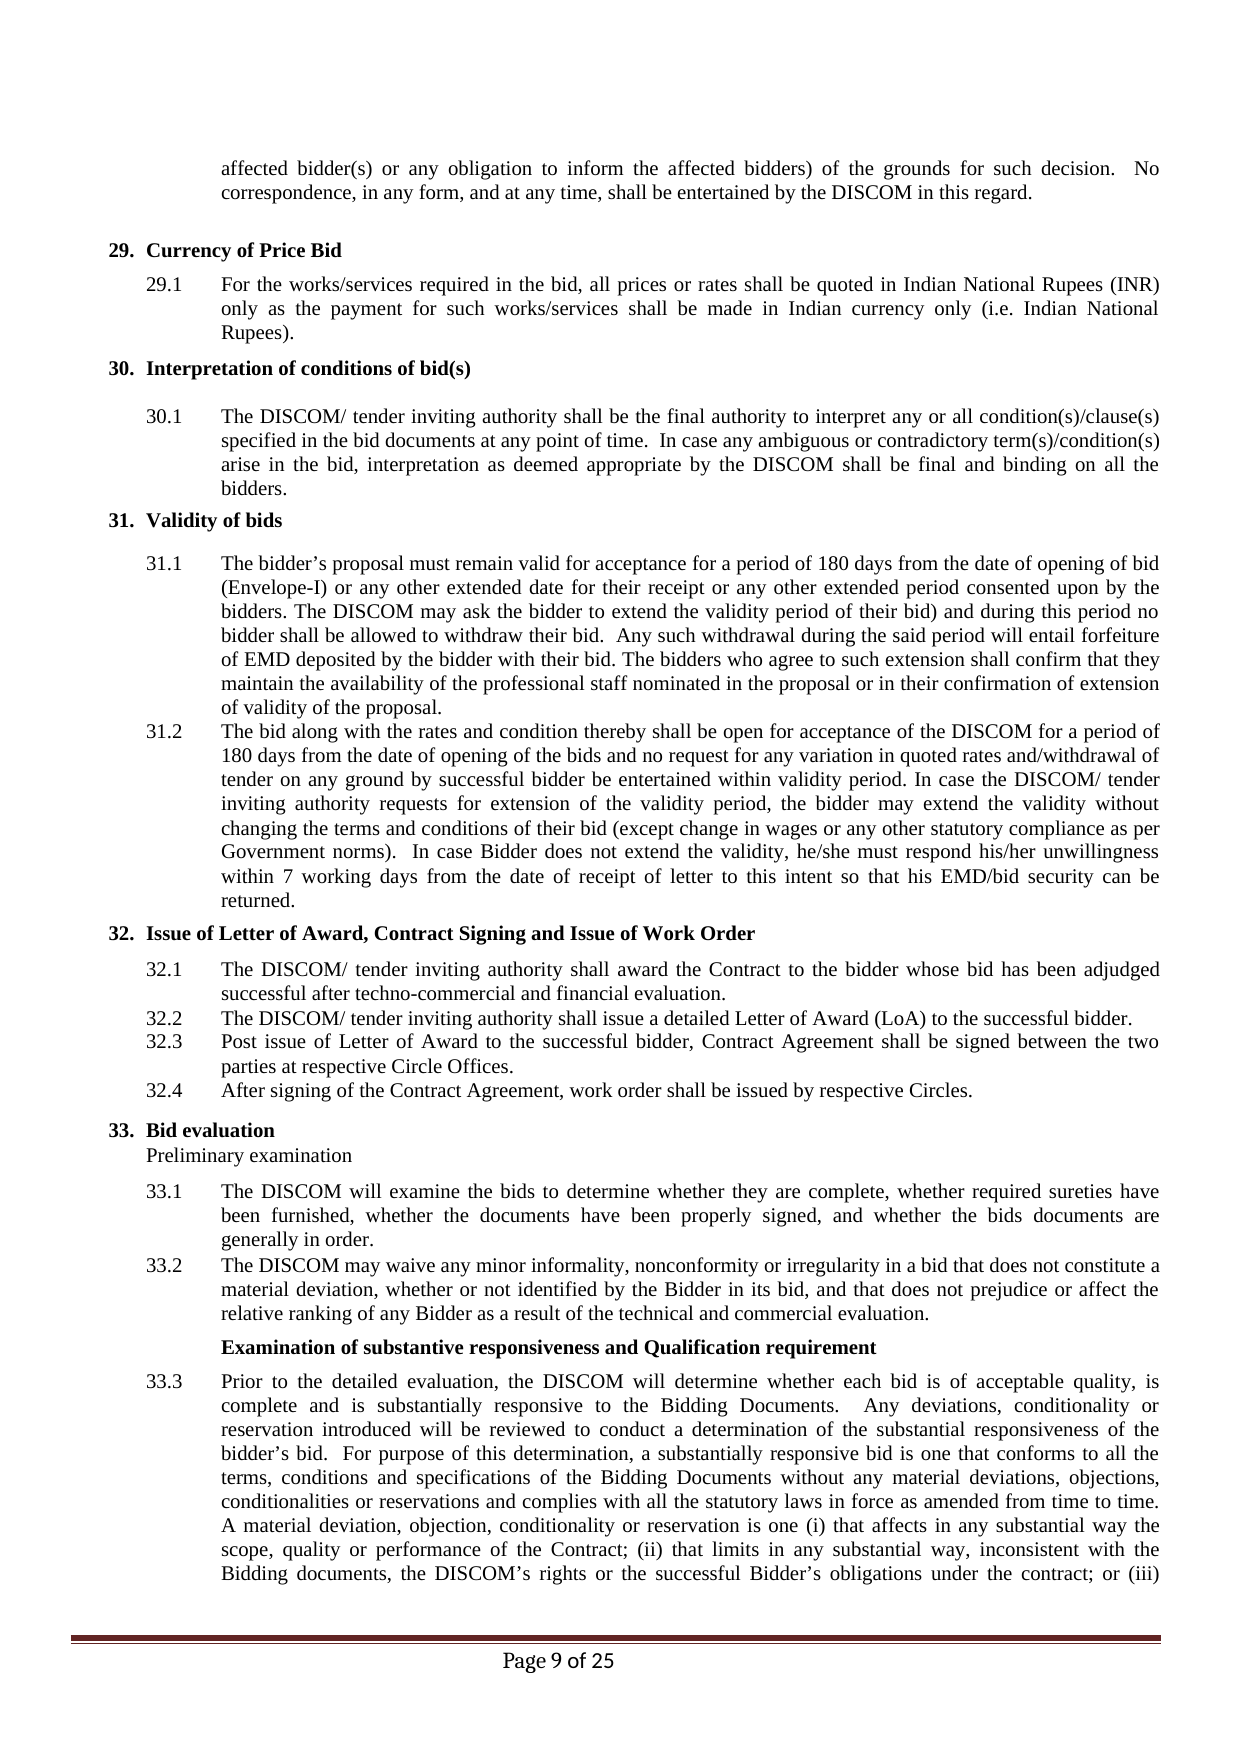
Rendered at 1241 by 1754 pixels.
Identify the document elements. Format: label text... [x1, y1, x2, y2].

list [146, 1368, 1161, 1585]
list Currency of Price Bid [108, 238, 1161, 262]
text Preliminary examination [146, 1142, 1161, 1167]
text 32.2 The DISCOM/ tender inviting authority shall issue a detailed Letter of Award (LoA) to the successful bidder. [146, 1005, 1161, 1029]
list Issue of Letter of Award, Contract Signing and Issue of Work Order [108, 921, 1161, 945]
text 31.1 The bidder’s proposal must remain valid for acceptance for a period of 180 days from the date of opening of bid (Envelope-I) or any other extended date for their receipt or any other extended period consented upon by the bidders. The DISCOM may ask the bidder to extend the validity period of their bid) and during this period no bidder shall be allowed to withdraw their bid. Any such withdrawal during the said period will entail forfeiture of EMD deposited by the bidder with their bid. The bidders who agree to such extension shall confirm that they maintain the availability of the professional staff nominated in the proposal or in their confirmation of extension of validity of the proposal. [146, 551, 1161, 719]
text 29.1 For the works/services required in the bid, all prices or rates shall be quoted in Indian National Rupees (INR) only as the payment for such works/services shall be made in Indian currency only (i.e. Indian National Rupees). [146, 272, 1161, 344]
list Validity of bids [108, 507, 1161, 532]
text 30.1 The DISCOM/ tender inviting authority shall be the final authority to interpret any or all condition(s)/clause(s) specified in the bid documents at any point of time. In case any ambiguous or contradictory term(s)/condition(s) arise in the bid, interpretation as deemed appropriate by the DISCOM shall be final and binding on all the bidders. [146, 404, 1161, 500]
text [146, 156, 1161, 204]
text Examination of substantive responsiveness and Qualification requirement [146, 1335, 1161, 1359]
text 32.4 After signing of the Contract Agreement, work order shall be issued by respective Circles. [146, 1078, 1161, 1102]
text 32.3 Post issue of Letter of Award to the successful bidder, Contract Agreement shall be signed between the two parties at respective Circle Offices. [146, 1029, 1161, 1078]
text 33.2 The DISCOM may waive any minor informality, nonconformity or irregularity in a bid that does not constitute a material deviation, whether or not identified by the Bidder in its bid, and that does not prejudice or affect the relative ranking of any Bidder as a result of the technical and commercial evaluation. [146, 1253, 1161, 1325]
list Bid evaluation [108, 1118, 1161, 1142]
list Interpretation of conditions of bid(s) [108, 356, 1161, 380]
text 32.1 The DISCOM/ tender inviting authority shall award the Contract to the bidder whose bid has been adjudged successful after techno-commercial and financial evaluation. [146, 957, 1161, 1005]
text 31.2 The bid along with the rates and condition thereby shall be open for acceptance of the DISCOM for a period of 180 days from the date of opening of the bids and no request for any variation in quoted rates and/withdrawal of tender on any ground by successful bidder be entertained within validity period. In case the DISCOM/ tender inviting authority requests for extension of the validity period, the bidder may extend the validity without changing the terms and conditions of their bid (except change in wages or any other statutory compliance as per Government norms). In case Bidder does not extend the validity, he/she must respond his/her unwillingness within 7 working days from the date of receipt of letter to this intent so that his EMD/bid security can be returned. [146, 719, 1161, 912]
text 33.1 The DISCOM will examine the bids to determine whether they are complete, whether required sureties have been furnished, whether the documents have been properly signed, and whether the bids documents are generally in order. [146, 1178, 1161, 1251]
